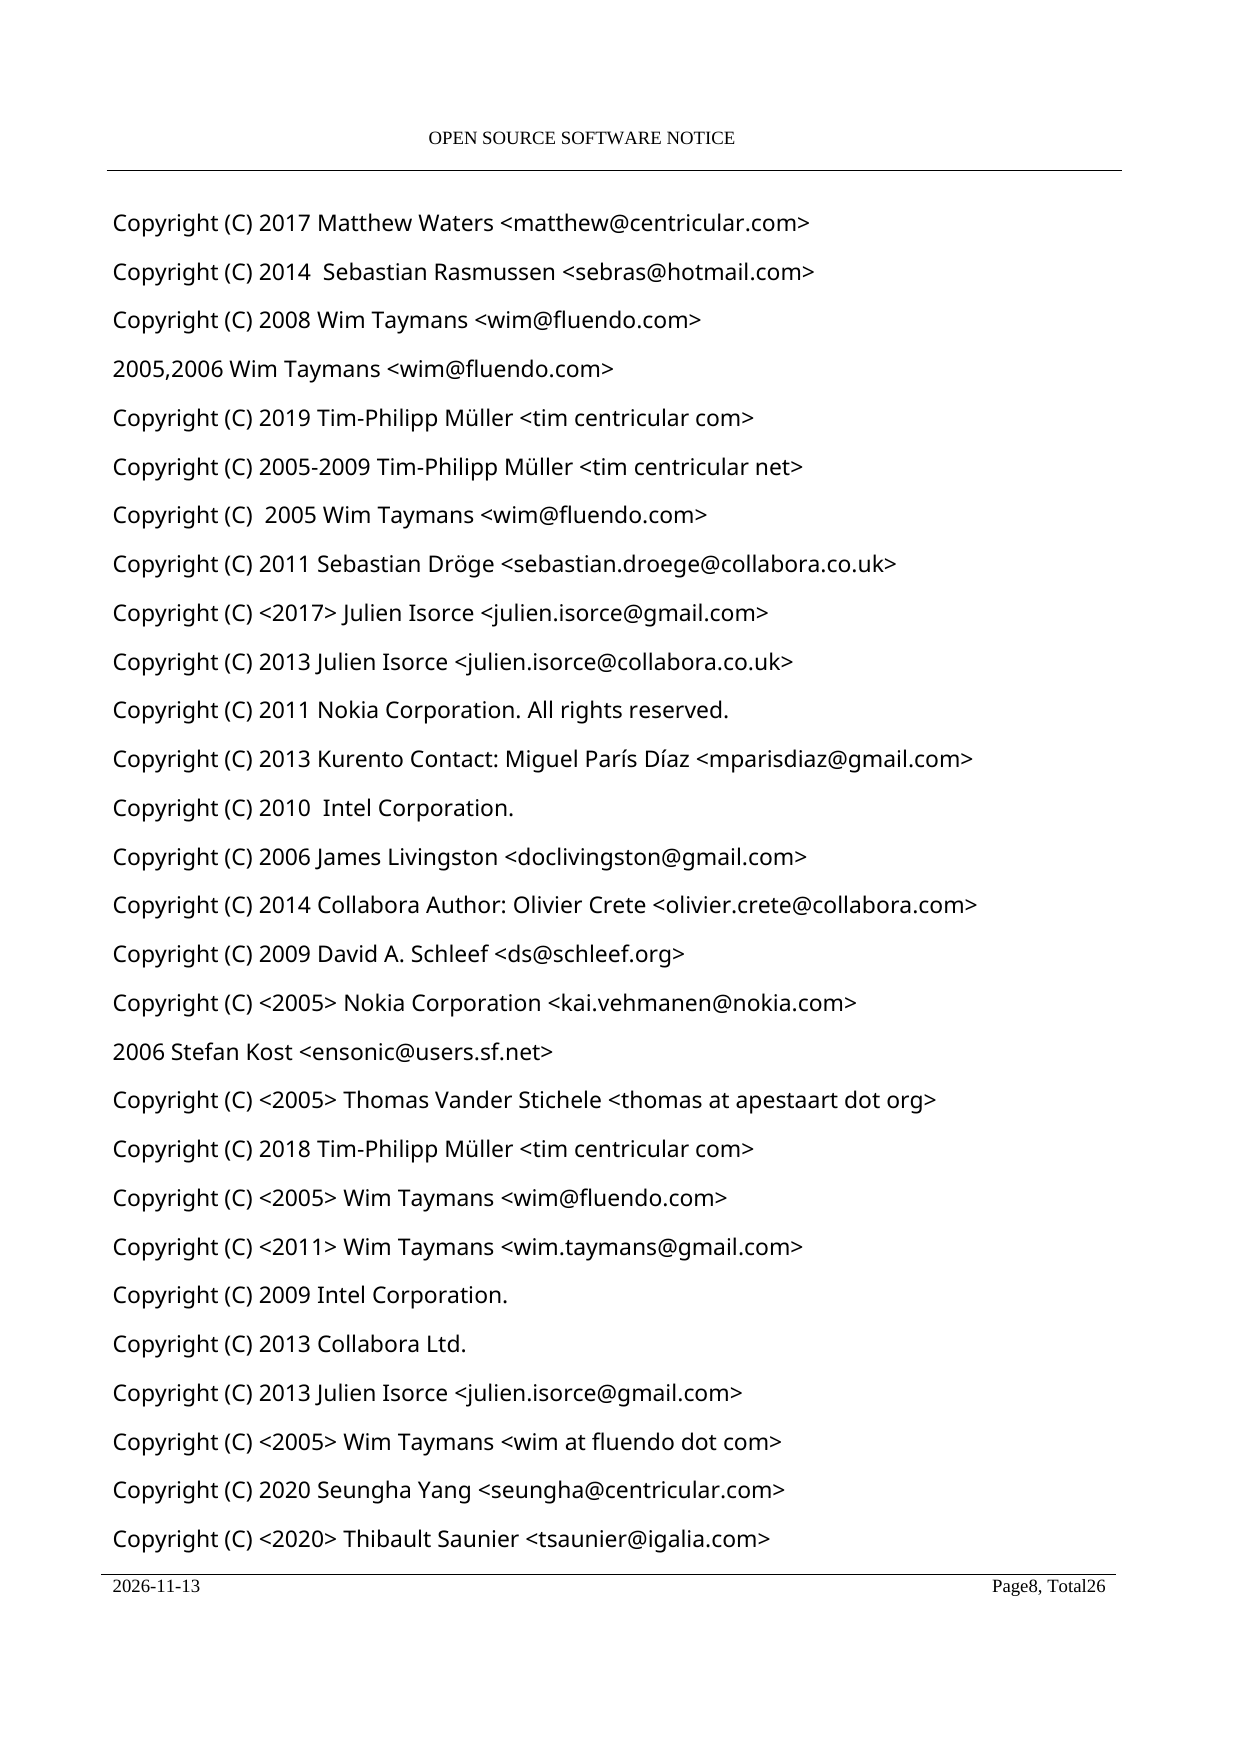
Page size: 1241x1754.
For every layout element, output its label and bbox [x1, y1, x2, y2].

text [112, 206, 1128, 1555]
